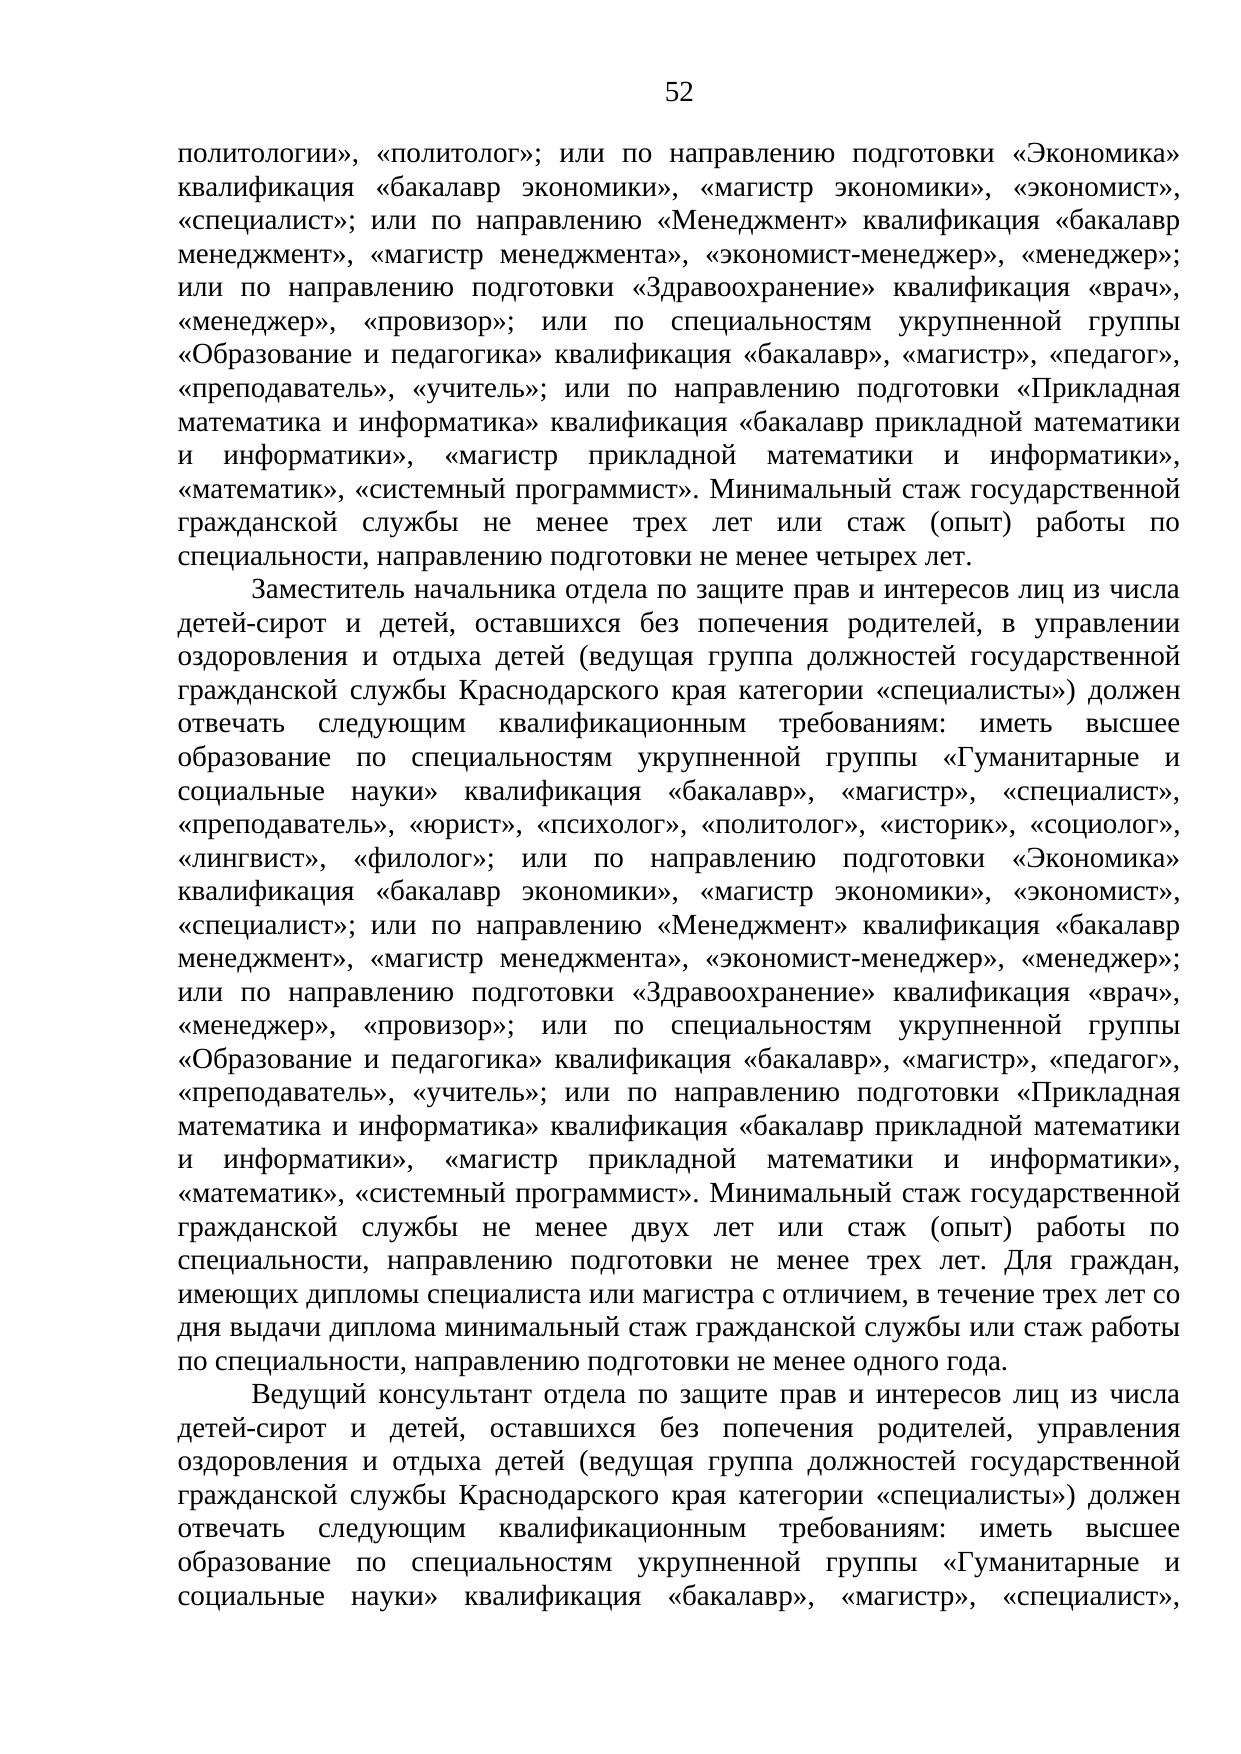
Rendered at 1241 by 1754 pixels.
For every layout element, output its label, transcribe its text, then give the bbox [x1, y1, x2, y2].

text Заместитель начальника отдела по защите прав и интересов лиц из числа детей-сирот и детей, оставшихся без попечения родителей, в управлении оздоровления и отдыха детей (ведущая группа должностей государственной гражданской службы Краснодарского края категории «специалисты») должен отвечать следующим квалификационным требованиям: иметь высшее образование по специальностям укрупненной группы «Гуманитарные и социальные науки» квалификация «бакалавр», «магистр», «специалист», «преподаватель», «юрист», «психолог», «политолог», «историк», «социолог», «лингвист», «филолог»; или по направлению подготовки «Экономика» квалификация «бакалавр экономики», «магистр экономики», «экономист», «специалист»; или по направлению «Менеджмент» квалификация «бакалавр менеджмент», «магистр менеджмента», «экономист-менеджер», «менеджер»; или по направлению подготовки «Здравоохранение» квалификация «врач», «менеджер», «провизор»; или по специальностям укрупненной группы «Образование и педагогика» квалификация «бакалавр», «магистр», «педагог», «преподаватель», «учитель»; или по направлению подготовки «Прикладная математика и информатика» квалификация «бакалавр прикладной математики и информатики», «магистр прикладной математики и информатики», «математик», «системный программист». Минимальный стаж государственной гражданской службы не менее двух лет или стаж (опыт) работы по специальности, направлению подготовки не менее трех лет. Для граждан, имеющих дипломы специалиста или магистра с отличием, в течение трех лет со дня выдачи диплома минимальный стаж гражданской службы или стаж работы по специальности, направлению подготовки не менее одного года. [177, 571, 1181, 1376]
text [177, 1376, 1181, 1611]
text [177, 135, 1181, 571]
